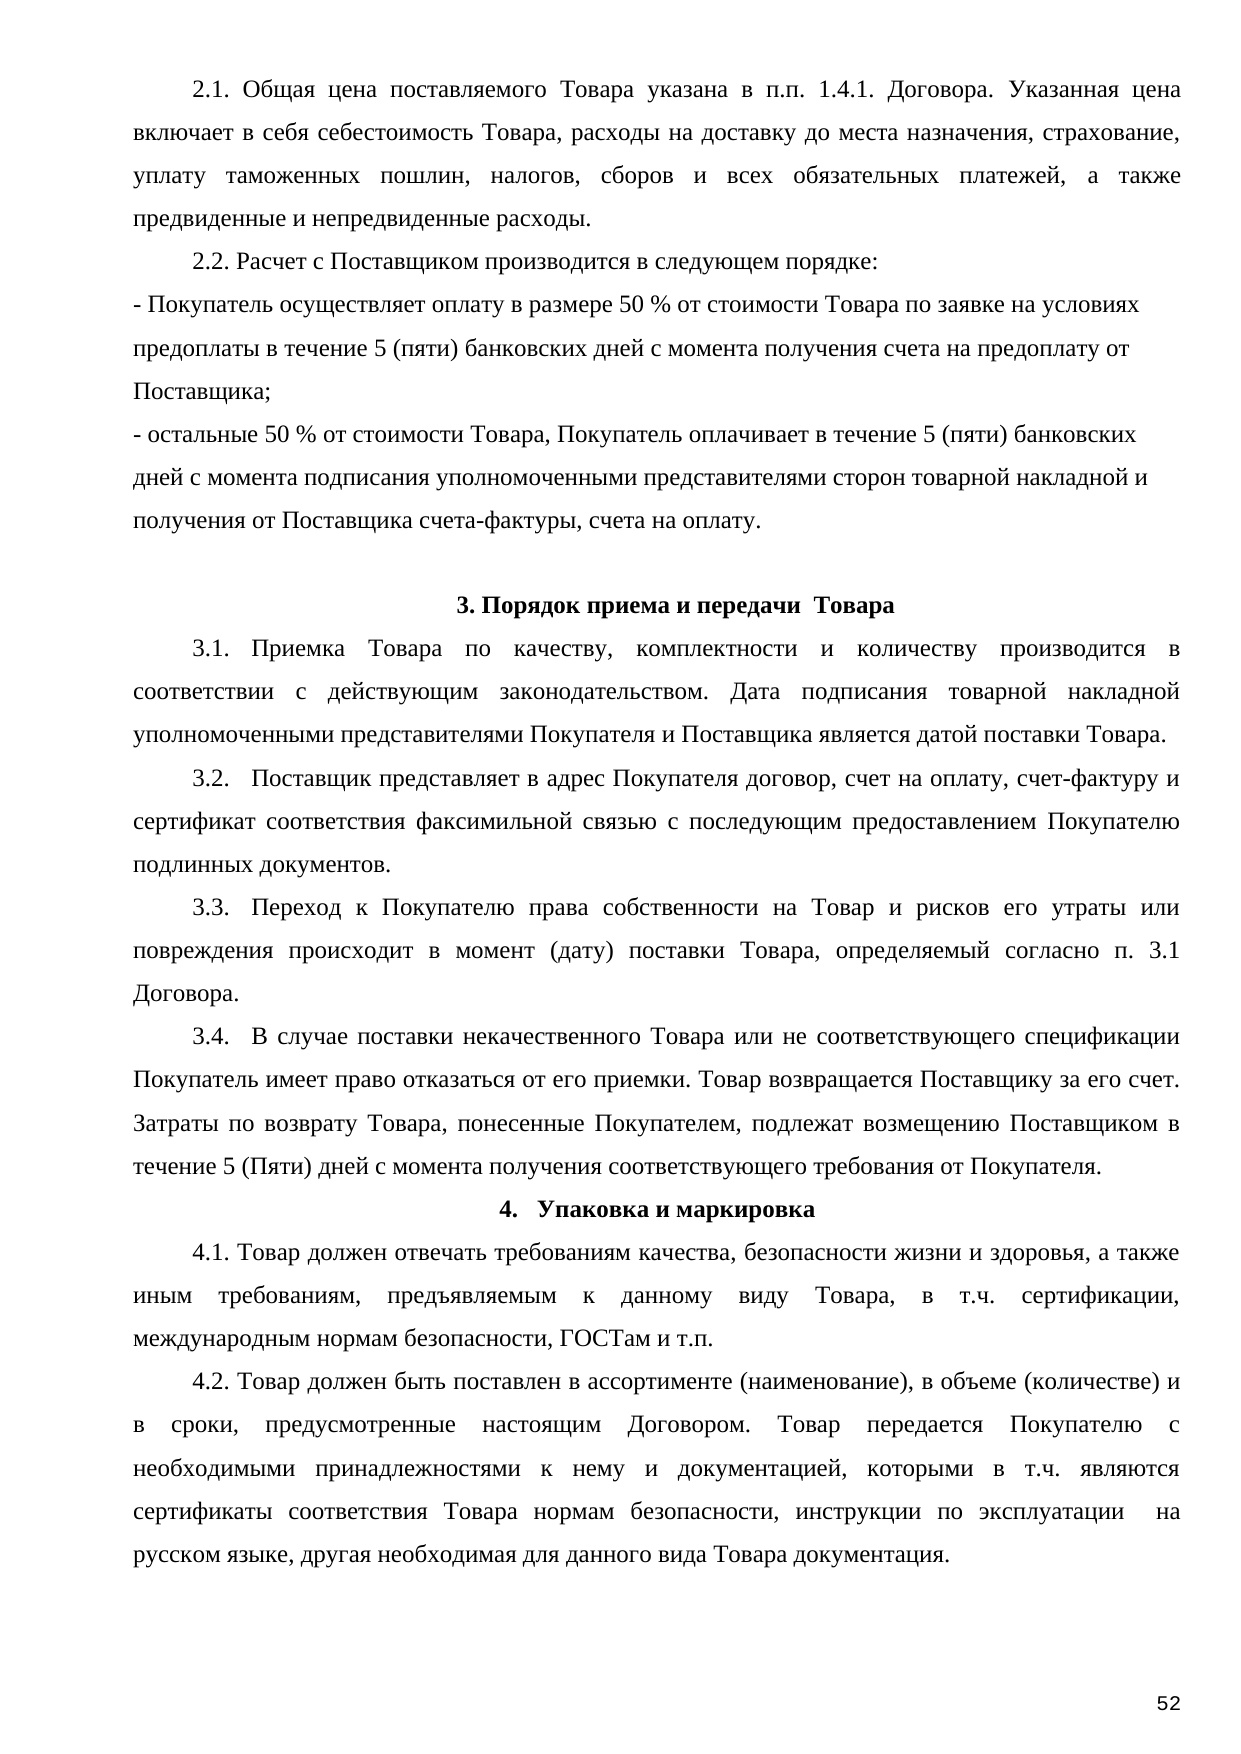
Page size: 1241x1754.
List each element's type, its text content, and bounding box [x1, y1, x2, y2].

text 4.1. Товар должен отвечать требованиям качества, безопасности жизни и здоровья, а также иным требованиям, предъявляемым к данному виду Товара, в т.ч. сертификации, международным нормам безопасности, ГОСТам и т.п. [133, 1237, 1181, 1352]
text - Покупатель осуществляет оплату в размере 50 % от стоимости Товара по заявке на условиях предоплаты в течение 5 (пяти) банковских дней с момента получения счета на предоплату от Поставщика; [133, 289, 1181, 404]
text 4.2. Товар должен быть поставлен в ассортименте (наименование), в объеме (количестве) и в сроки, предусмотренные настоящим Договором. Товар передается Покупателю с необходимыми принадлежностями к нему и документацией, которыми в т.ч. являются сертификаты соответствия Товара нормам безопасности, инструкции по эксплуатации на русском языке, другая необходимая для данного вида Товара документация. [133, 1366, 1181, 1568]
text 2.2. Расчет с Поставщиком производится в следующем порядке: [133, 246, 1181, 275]
list Поставщик представляет в адрес Покупателя договор, счет на оплату, счет-фактуру и сертификат соответствия факсимильной связью с последующим предоставлением Покупателю подлинных документов. [133, 763, 1181, 878]
list Упаковка и маркировка [133, 1194, 1181, 1223]
text 3. Порядок приема и передачи Товара [170, 590, 1181, 619]
list Приемка Товара по качеству, комплектности и количеству производится в соответствии с действующим законодательством. Дата подписания товарной накладной уполномоченными представителями Покупателя и Поставщика является датой поставки Товара. [133, 633, 1181, 748]
text 2.1. Общая цена поставляемого Товара указана в п.п. 1.4.1. Договора. Указанная цена включает в себя себестоимость Товара, расходы на доставку до места назначения, страхование, уплату таможенных пошлин, налогов, сборов и всех обязательных платежей, а также предвиденные и непредвиденные расходы. [133, 74, 1181, 232]
text - остальные 50 % от стоимости Товара, Покупатель оплачивает в течение 5 (пяти) банковских дней с момента подписания уполномоченными представителями сторон товарной накладной и получения от Поставщика счета-фактуры, счета на оплату. [133, 419, 1181, 534]
list Переход к Покупателю права собственности на Товар и рисков его утраты или повреждения происходит в момент (дату) поставки Товара, определяемый согласно п. 3.1 Договора. [133, 892, 1181, 1007]
list В случае поставки некачественного Товара или не соответствующего спецификации Покупатель имеет право отказаться от его приемки. Товар возвращается Поставщику за его счет. Затраты по возврату Товара, понесенные Покупателем, подлежат возмещению Поставщиком в течение 5 (Пяти) дней с момента получения соответствующего требования от Покупателя. [133, 1021, 1181, 1179]
